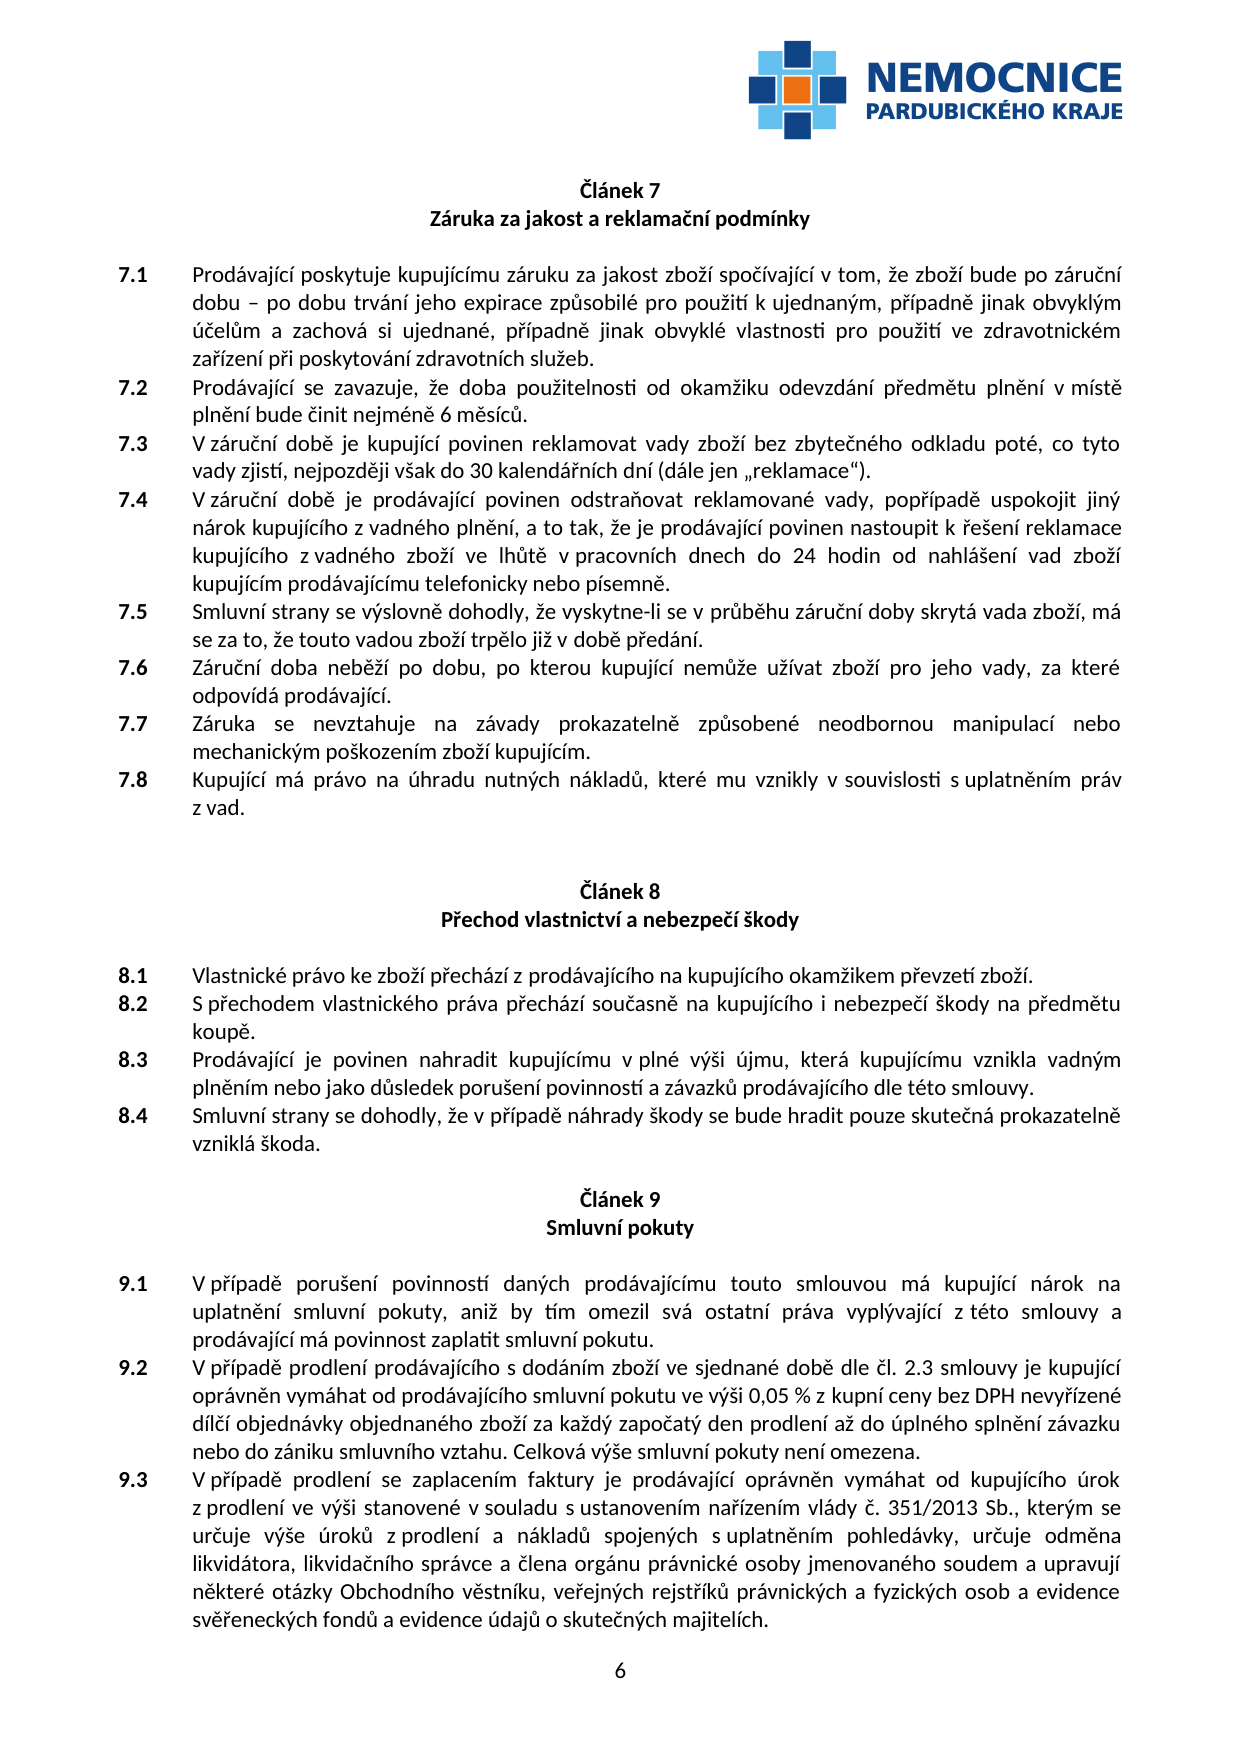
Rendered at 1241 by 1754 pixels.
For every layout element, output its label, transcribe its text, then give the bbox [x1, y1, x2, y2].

text 8.1 Vlastnické právo ke zboží přechází z prodávajícího na kupujícího okamžikem převzetí zboží. [118, 961, 1122, 989]
text 7.1 Prodávající poskytuje kupujícímu záruku za jakost zboží spočívající v tom, že zboží bude po záruční dobu – po dobu trvání jeho expirace způsobilé pro použití k ujednaným, případně jinak obvyklým účelům a zachová si ujednané, případně jinak obvyklé vlastnosti pro použití ve zdravotnickém zařízení při poskytování zdravotních služeb. [118, 261, 1122, 373]
text 7.2 Prodávající se zavazuje, že doba použitelnosti od okamžiku odevzdání předmětu plnění v místě plnění bude činit nejméně 6 měsíců. [118, 373, 1122, 429]
text Záruka za jakost a reklamační podmínky [118, 204, 1122, 232]
text 7.5 Smluvní strany se výslovně dohodly, že vyskytne-li se v průběhu záruční doby skrytá vada zboží, má se za to, že touto vadou zboží trpělo již v době předání. [118, 597, 1122, 653]
text 7.8 Kupující má právo na úhradu nutných nákladů, které mu vznikly v souvislosti s uplatněním práv z vad. [118, 765, 1122, 821]
text 7.4 V záruční době je prodávající povinen odstraňovat reklamované vady, popřípadě uspokojit jiný nárok kupujícího z vadného plnění, a to tak, že je prodávající povinen nastoupit k řešení reklamace kupujícího z vadného zboží ve lhůtě v pracovních dnech do 24 hodin od nahlášení vad zboží kupujícím prodávajícímu telefonicky nebo písemně. [118, 485, 1122, 597]
text Smluvní pokuty [118, 1213, 1122, 1241]
text 7.6 Záruční doba neběží po dobu, po kterou kupující nemůže užívat zboží pro jeho vady, za které odpovídá prodávající. [118, 653, 1122, 709]
text Článek 7 [118, 176, 1122, 204]
picture [747, 40, 1123, 141]
text Článek 8 [118, 877, 1122, 905]
text 7.3 V záruční době je kupující povinen reklamovat vady zboží bez zbytečného odkladu poté, co tyto vady zjistí, nejpozději však do 30 kalendářních dní (dále jen „reklamace“). [118, 429, 1122, 485]
text 9.1 V případě porušení povinností daných prodávajícímu touto smlouvou má kupující nárok na uplatnění smluvní pokuty, aniž by tím omezil svá ostatní práva vyplývající z této smlouvy a prodávající má povinnost zaplatit smluvní pokutu. [118, 1269, 1122, 1353]
text 7.7 Záruka se nevztahuje na závady prokazatelně způsobené neodbornou manipulací nebo mechanickým poškozením zboží kupujícím. [118, 709, 1122, 765]
text 9.2 V případě prodlení prodávajícího s dodáním zboží ve sjednané době dle čl. 2.3 smlouvy je kupující oprávněn vymáhat od prodávajícího smluvní pokutu ve výši 0,05 % z kupní ceny bez DPH nevyřízené dílčí objednávky objednaného zboží za každý započatý den prodlení až do úplného splnění závazku nebo do zániku smluvního vztahu. Celková výše smluvní pokuty není omezena. [118, 1353, 1122, 1465]
text 8.4 Smluvní strany se dohodly, že v případě náhrady škody se bude hradit pouze skutečná prokazatelně vzniklá škoda. [118, 1101, 1122, 1157]
text 8.2 S přechodem vlastnického práva přechází současně na kupujícího i nebezpečí škody na předmětu koupě. [118, 989, 1122, 1045]
text 8.3 Prodávající je povinen nahradit kupujícímu v plné výši újmu, která kupujícímu vznikla vadným plněním nebo jako důsledek porušení povinností a závazků prodávajícího dle této smlouvy. [118, 1045, 1122, 1101]
text Článek 9 [118, 1185, 1122, 1213]
text 9.3 V případě prodlení se zaplacením faktury je prodávající oprávněn vymáhat od kupujícího úrok z prodlení ve výši stanovené v souladu s ustanovením nařízením vlády č. 351/2013 Sb., kterým se určuje výše úroků z prodlení a nákladů spojených s uplatněním pohledávky, určuje odměna likvidátora, likvidačního správce a člena orgánu právnické osoby jmenovaného soudem a upravují některé otázky Obchodního věstníku, veřejných rejstříků právnických a fyzických osob a evidence svěřeneckých fondů a evidence údajů o skutečných majitelích. [118, 1465, 1122, 1633]
text Přechod vlastnictví a nebezpečí škody [118, 905, 1122, 933]
